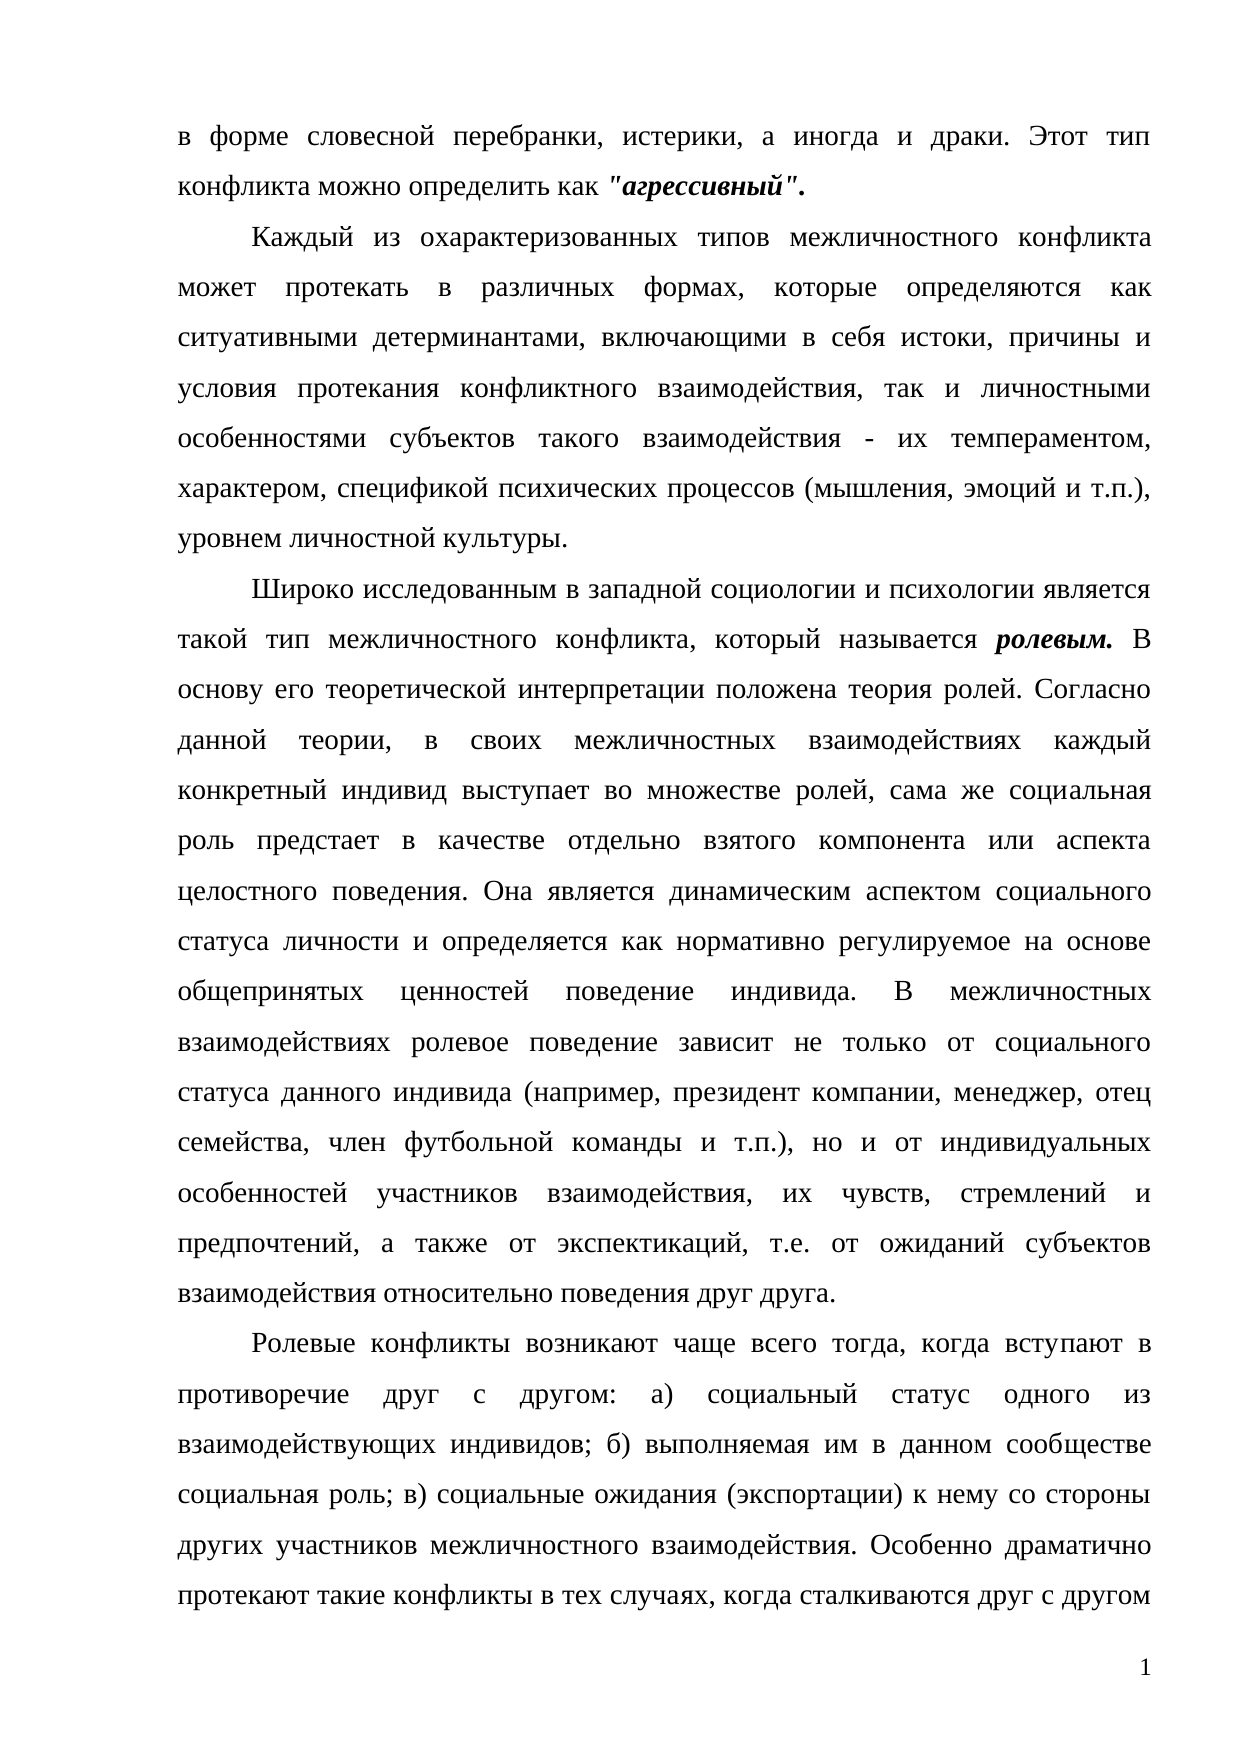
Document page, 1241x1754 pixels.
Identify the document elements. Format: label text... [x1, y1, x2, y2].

text Широко исследованным в западной социологии и психологии является такой тип межличностного конфликта, который называется ролевым. В основу его теоретической интерпретации положена теория ролей. Согласно данной теории, в своих межличностных взаимодействиях каждый конкретный индивид выступает во множестве ролей, сама же социальная роль предстает в качестве отдельно взятого компонента или аспекта целостного поведения. Она является динамическим аспектом социального статуса личности и определяется как нормативно регулируемое на основе общепринятых ценностей поведение индивида. В межличностных взаимодействиях ролевое поведение зависит не только от социального статуса данного индивида (например, президент компании, менеджер, отец семейства, член футбольной команды и т.п.), но и от индивидуальных особенностей участников взаимодействия, их чувств, стремлений и предпочтений, а также от экспектикаций, т.е. от ожиданий субъектов взаимодействия относительно поведения друг друга. [177, 571, 1152, 1309]
text Каждый из охарактеризованных типов межличностного конфликта может протекать в различных формах, которые определяются как ситуативными детерминантами, включающими в себя истоки, причины и условия протекания конфликтного взаимодействия, так и личностными особенностями субъектов такого взаимодействия - их темпераментом, характером, спецификой психических процессов (мышления, эмоций и т.п.), уровнем личностной культуры. [177, 219, 1152, 554]
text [177, 118, 1152, 202]
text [177, 1326, 1152, 1611]
